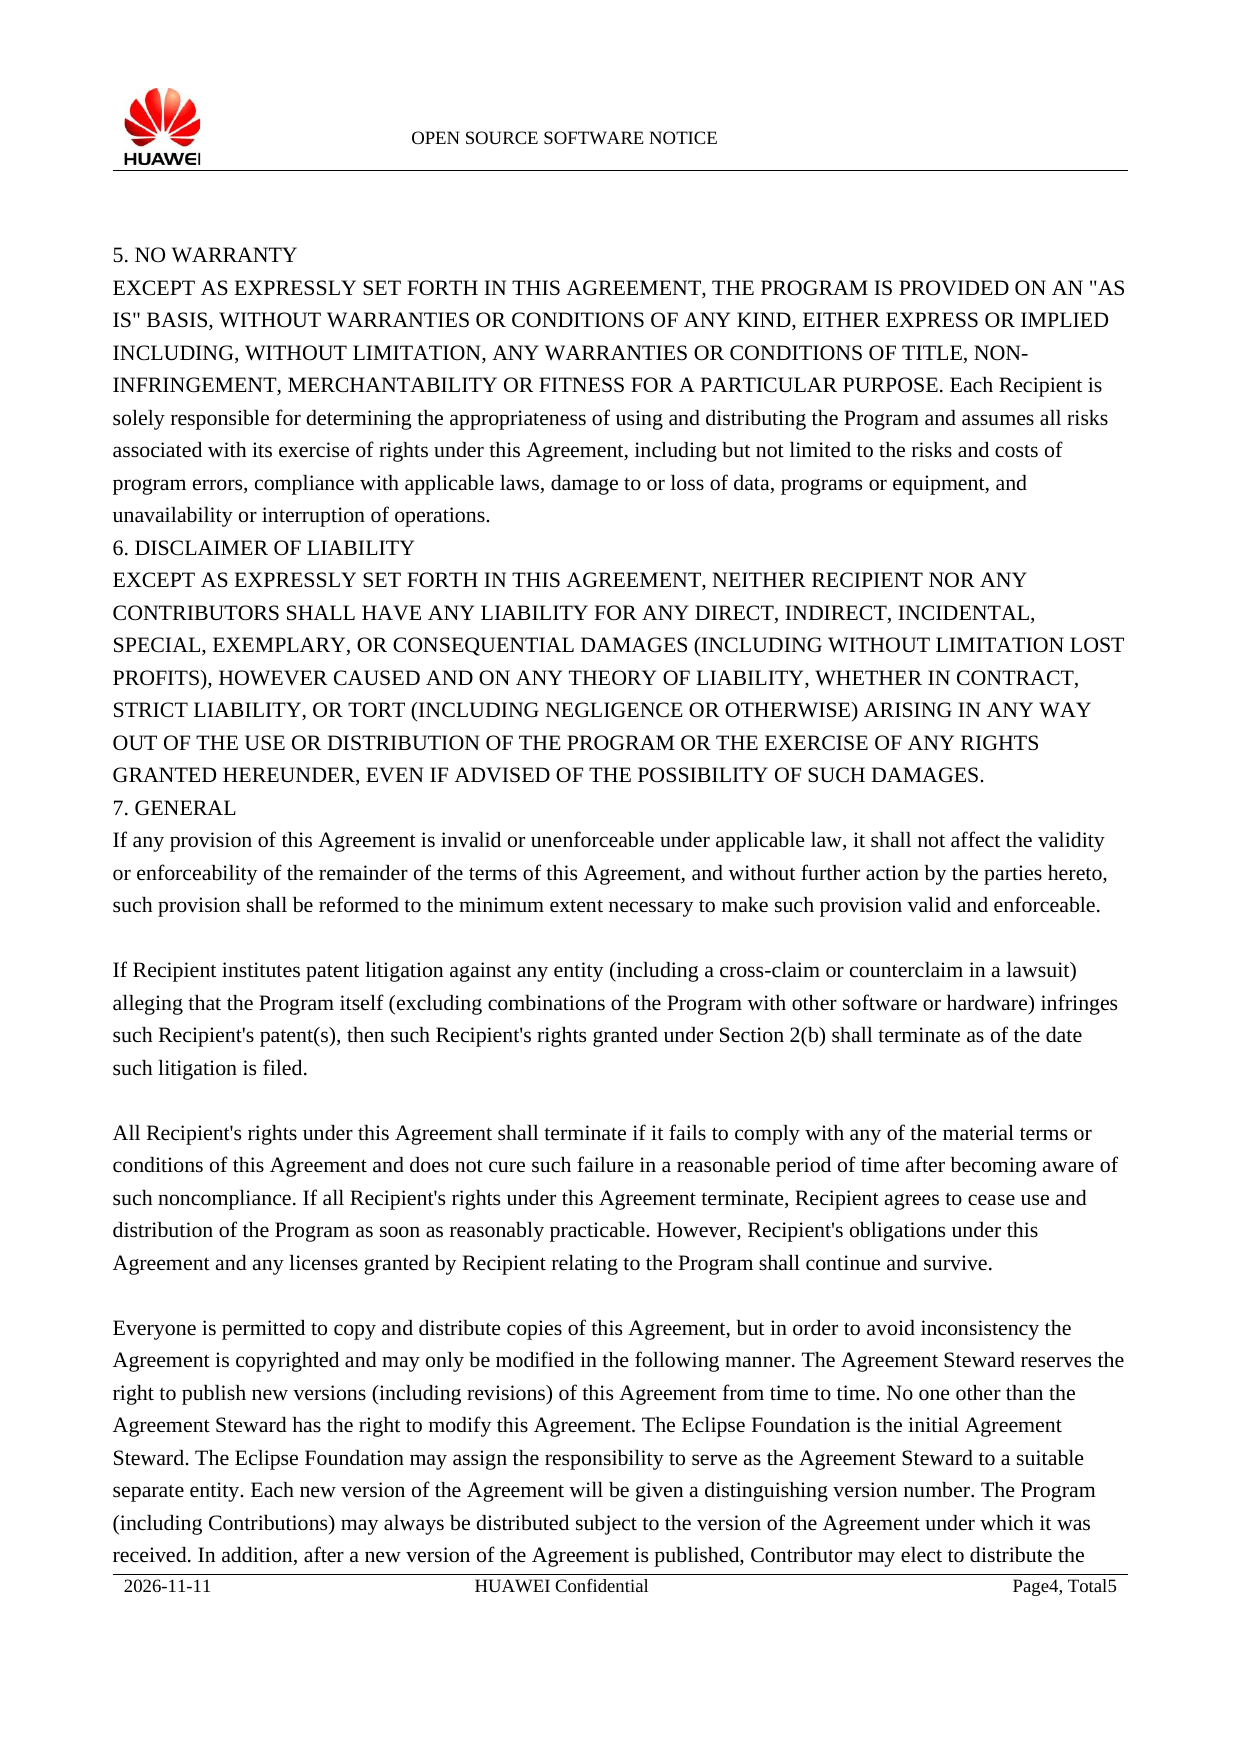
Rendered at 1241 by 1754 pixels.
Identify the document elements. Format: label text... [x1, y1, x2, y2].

picture [124, 88, 201, 165]
